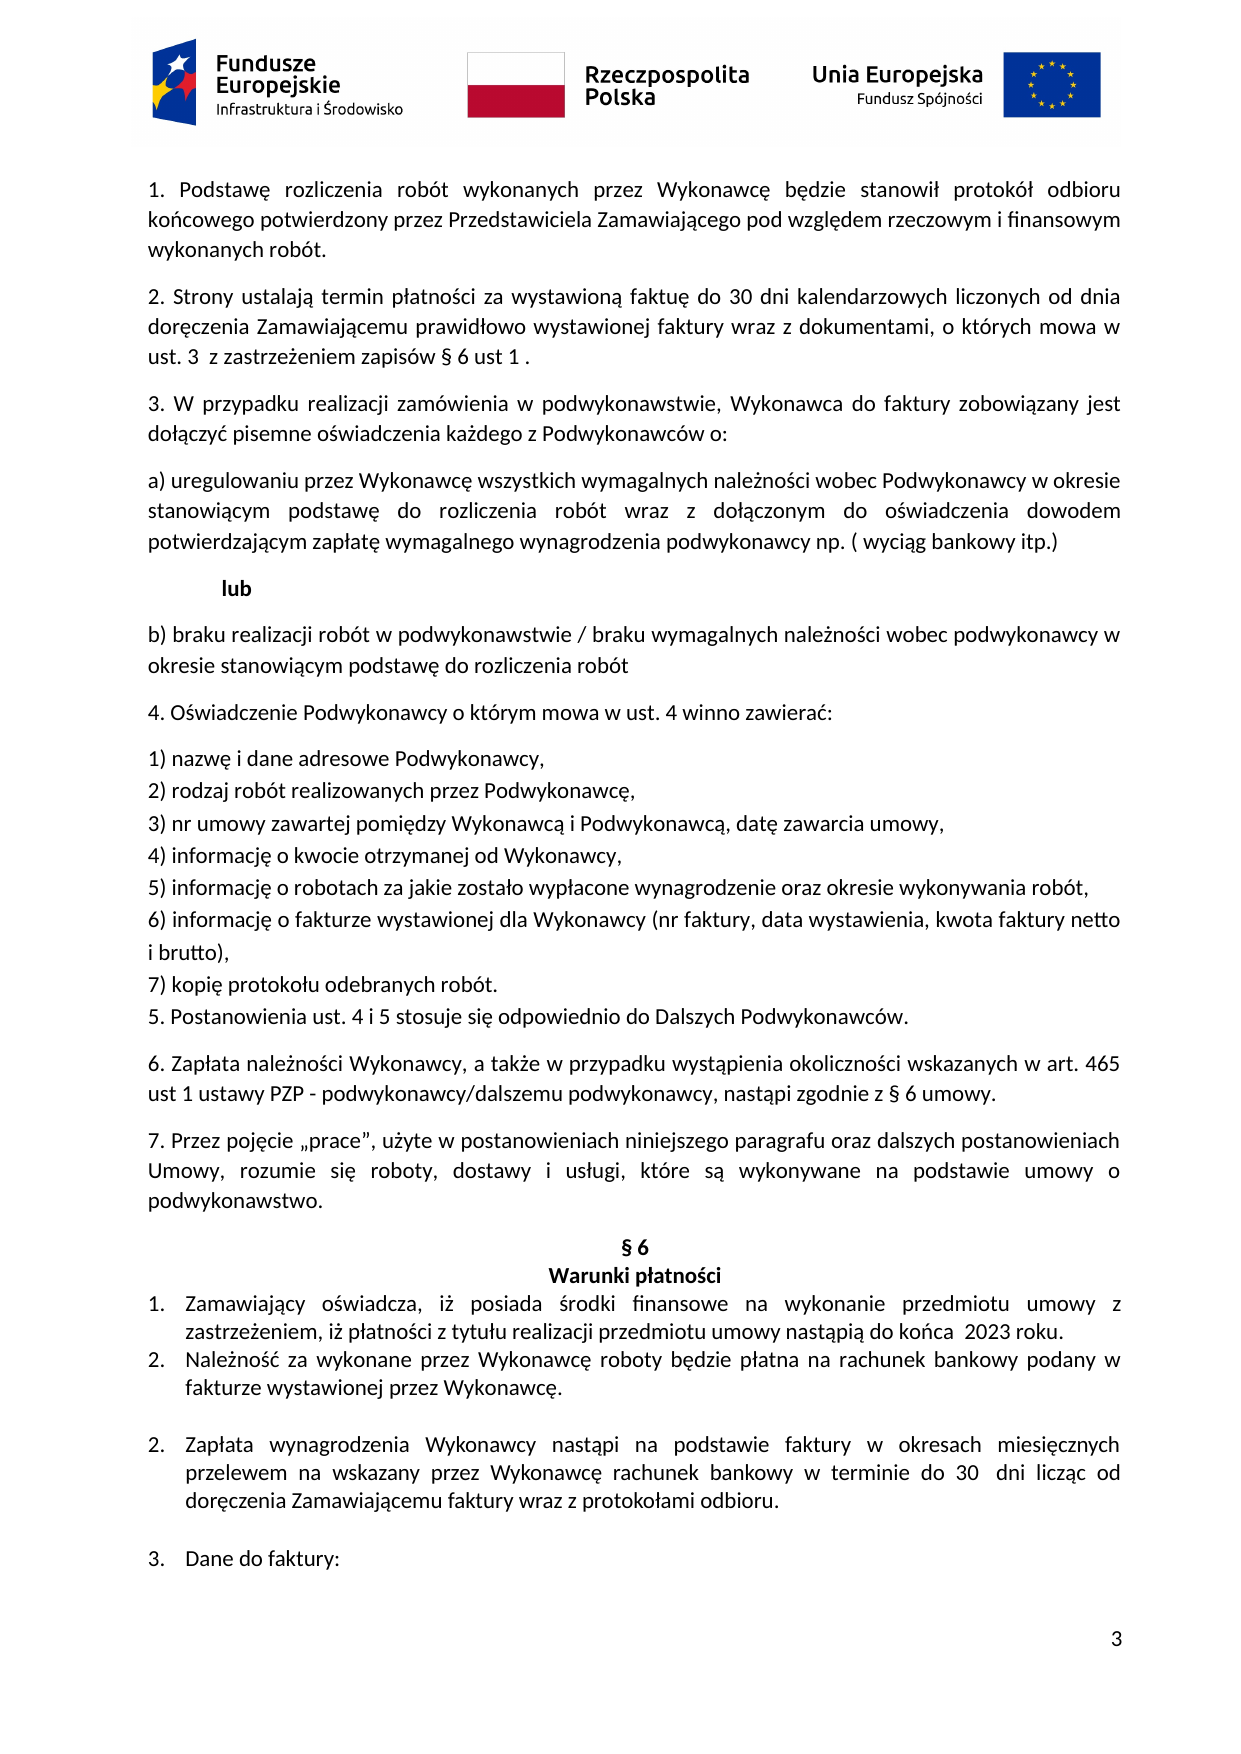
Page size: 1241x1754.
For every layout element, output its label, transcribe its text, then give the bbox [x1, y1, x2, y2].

text 7) kopię protokołu odebranych robót. [148, 970, 1122, 998]
text 7. Przez pojęcie „prace”, użyte w postanowieniach niniejszego paragrafu oraz dalszych postanowieniach Umowy, rozumie się roboty, dostawy i usługi, które są wykonywane na podstawie umowy o podwykonawstwo. [148, 1126, 1122, 1214]
text 6) informację o fakturze wystawionej dla Wykonawcy (nr faktury, data wystawienia, kwota faktury netto i brutto), [148, 905, 1122, 966]
list Zapłata wynagrodzenia Wykonawcy nastąpi na podstawie faktury w okresach miesięcznych przelewem na wskazany przez Wykonawcę rachunek bankowy w terminie do 30 dni licząc od doręczenia Zamawiającemu faktury wraz z protokołami odbioru. [148, 1431, 1121, 1514]
text 1. Podstawę rozliczenia robót wykonanych przez Wykonawcę będzie stanowił protokół odbioru końcowego potwierdzony przez Przedstawiciela Zamawiającego pod względem rzeczowym i finansowym wykonanych robót. [148, 175, 1122, 263]
text 3. W przypadku realizacji zamówienia w podwykonawstwie, Wykonawca do faktury zobowiązany jest dołączyć pisemne oświadczenia każdego z Podwykonawców o: [148, 389, 1122, 447]
list Zamawiający oświadcza, iż posiada środki finansowe na wykonanie przedmiotu umowy z zastrzeżeniem, iż płatności z tytułu realizacji przedmiotu umowy nastąpią do końca 2023 roku. [148, 1289, 1122, 1345]
text 6. Zapłata należności Wykonawcy, a także w przypadku wystąpienia okoliczności wskazanych w art. 465 ust 1 ustawy PZP - podwykonawcy/dalszemu podwykonawcy, nastąpi zgodnie z § 6 umowy. [148, 1049, 1122, 1107]
text Warunki płatności [148, 1261, 1122, 1289]
text 5. Postanowienia ust. 4 i 5 stosuje się odpowiednio do Dalszych Podwykonawców. [148, 1002, 1122, 1030]
text 5) informację o robotach za jakie zostało wypłacone wynagrodzenie oraz okresie wykonywania robót, [148, 873, 1122, 901]
list Dane do faktury: [148, 1544, 1121, 1572]
picture [131, 17, 1122, 147]
text § 6 [148, 1233, 1122, 1261]
text 2) rodzaj robót realizowanych przez Podwykonawcę, [148, 777, 1122, 805]
text 2. Strony ustalają termin płatności za wystawioną faktuę do 30 dni kalendarzowych liczonych od dnia doręczenia Zamawiającemu prawidłowo wystawionej faktury wraz z dokumentami, o których mowa w ust. 3 z zastrzeżeniem zapisów § 6 ust 1 . [148, 282, 1122, 370]
list Należność za wykonane przez Wykonawcę roboty będzie płatna na rachunek bankowy podany w fakturze wystawionej przez Wykonawcę. [148, 1345, 1122, 1401]
text 4. Oświadczenie Podwykonawcy o którym mowa w ust. 4 winno zawierać: [148, 698, 1122, 726]
text 4) informację o kwocie otrzymanej od Wykonawcy, [148, 841, 1122, 869]
text a) uregulowaniu przez Wykonawcę wszystkich wymagalnych należności wobec Podwykonawcy w okresie stanowiącym podstawę do rozliczenia robót wraz z dołączonym do oświadczenia dowodem potwierdzającym zapłatę wymagalnego wynagrodzenia podwykonawcy np. ( wyciąg bankowy itp.) [148, 466, 1122, 555]
text b) braku realizacji robót w podwykonawstwie / braku wymagalnych należności wobec podwykonawcy w okresie stanowiącym podstawę do rozliczenia robót [148, 621, 1122, 679]
text 1) nazwę i dane adresowe Podwykonawcy, [148, 744, 1122, 772]
text 3) nr umowy zawartej pomiędzy Wykonawcą i Podwykonawcą, datę zawarcia umowy, [148, 809, 1122, 837]
text lub [148, 574, 1122, 602]
